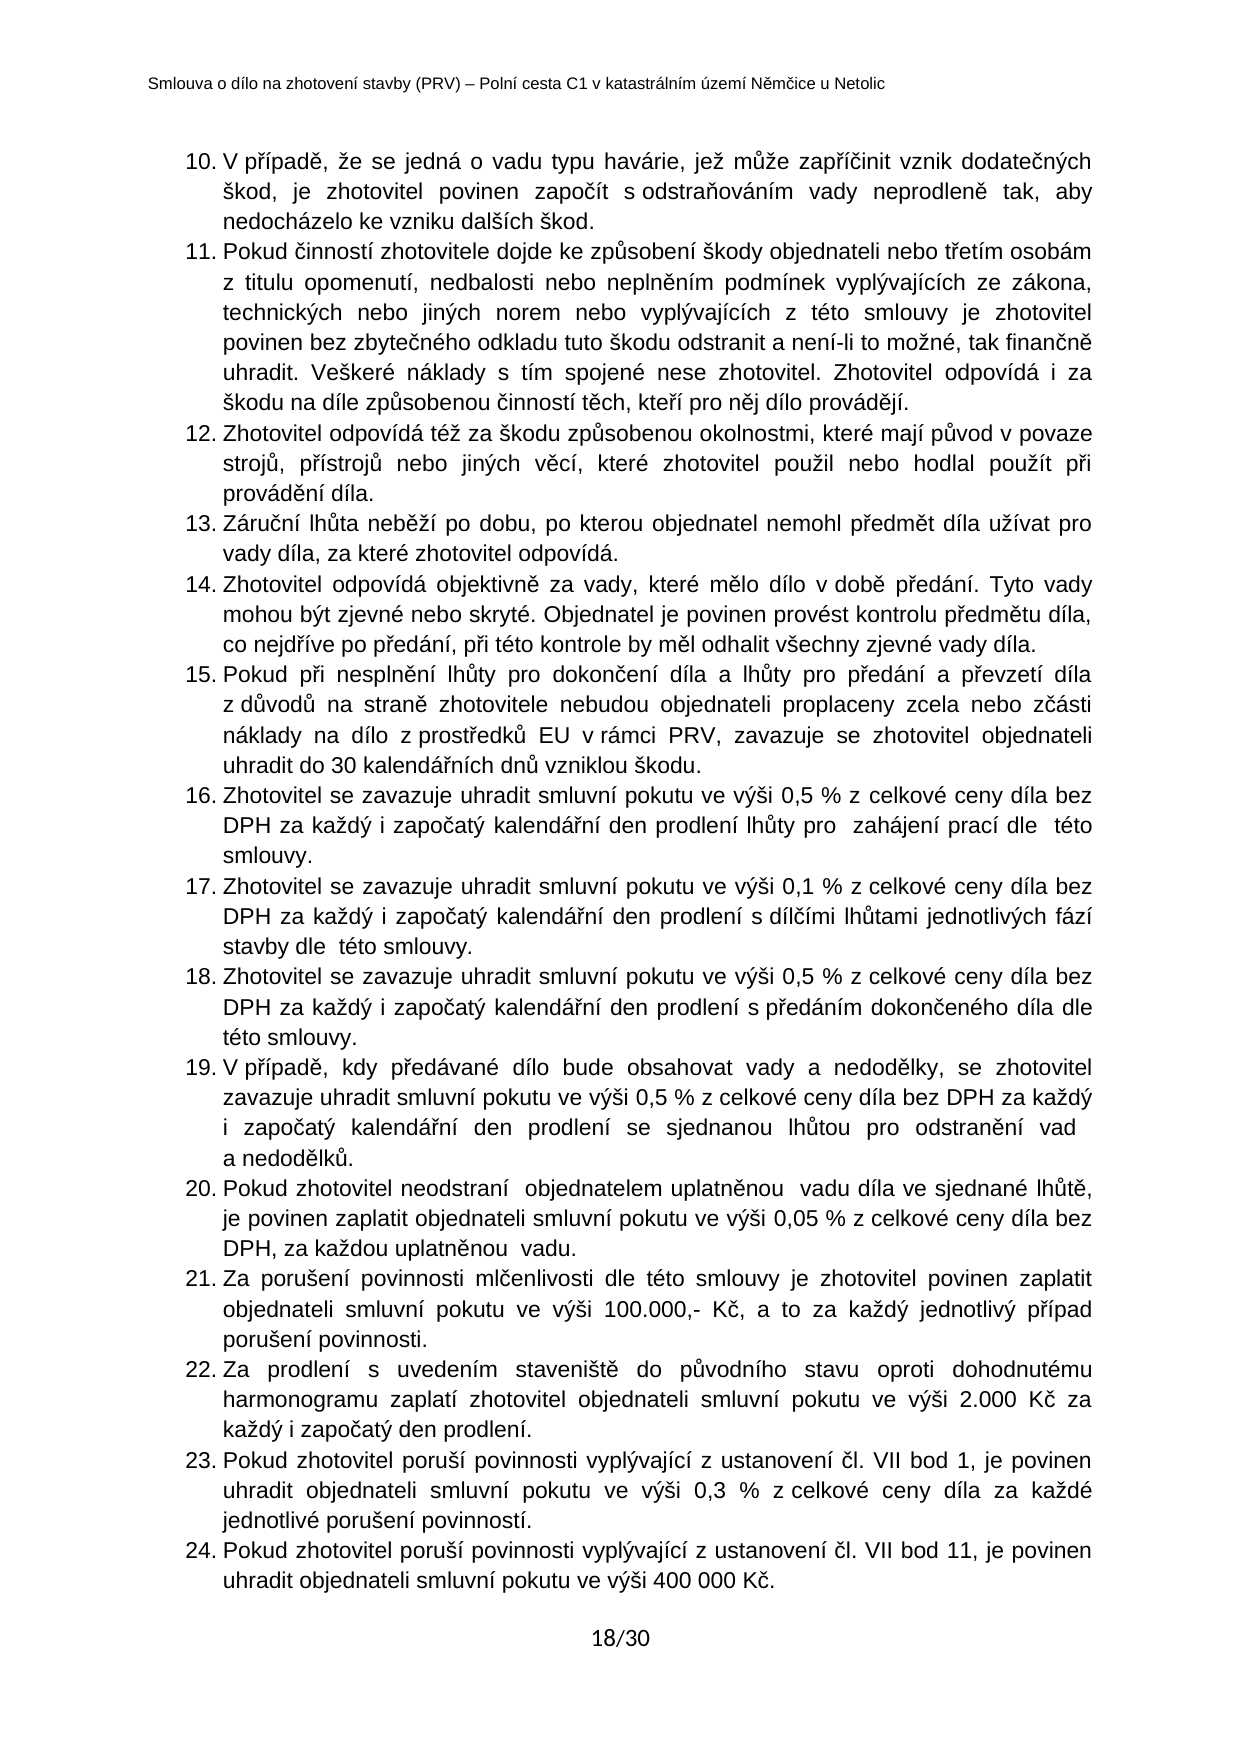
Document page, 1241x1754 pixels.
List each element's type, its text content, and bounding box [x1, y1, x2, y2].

list Zhotovitel odpovídá objektivně za vady, které mělo dílo v době předání. Tyto vady mohou být zjevné nebo skryté. Objednatel je povinen provést kontrolu předmětu díla, co nejdříve po předání, při této kontrole by měl odhalit všechny zjevné vady díla. [185, 571, 1093, 657]
list Zhotovitel se zavazuje uhradit smluvní pokutu ve výši 0,1 % z celkové ceny díla bez DPH za každý i započatý kalendářní den prodlení s dílčími lhůtami jednotlivých fází stavby dle této smlouvy. [185, 873, 1093, 959]
list Pokud při nesplnění lhůty pro dokončení díla a lhůty pro předání a převzetí díla z důvodů na straně zhotovitele nebudou objednateli proplaceny zcela nebo zčásti náklady na dílo z prostředků EU v rámci PRV, zavazuje se zhotovitel objednateli uhradit do 30 kalendářních dnů vzniklou škodu. [185, 661, 1093, 778]
list V případě, kdy předávané dílo bude obsahovat vady a nedodělky, se zhotovitel zavazuje uhradit smluvní pokutu ve výši 0,5 % z celkové ceny díla bez DPH za každý i započatý kalendářní den prodlení se sjednanou lhůtou pro odstranění vad a nedodělků. [185, 1054, 1093, 1171]
list Pokud zhotovitel poruší povinnosti vyplývající z ustanovení čl. VII bod 1, je povinen uhradit objednateli smluvní pokutu ve výši 0,3 % z celkové ceny díla za každé jednotlivé porušení povinností. [185, 1447, 1093, 1533]
list Zhotovitel se zavazuje uhradit smluvní pokutu ve výši 0,5 % z celkové ceny díla bez DPH za každý i započatý kalendářní den prodlení s předáním dokončeného díla dle této smlouvy. [185, 963, 1093, 1050]
list V případě, že se jedná o vadu typu havárie, jež může zapříčinit vznik dodatečných škod, je zhotovitel povinen započít s odstraňováním vady neprodleně tak, aby nedocházelo ke vzniku dalších škod. [185, 148, 1093, 234]
list Za porušení povinnosti mlčenlivosti dle této smlouvy je zhotovitel povinen zaplatit objednateli smluvní pokutu ve výši 100.000,- Kč, a to za každý jednotlivý případ porušení povinnosti. [185, 1265, 1093, 1352]
list Za prodlení s uvedením staveniště do původního stavu oproti dohodnutému harmonogramu zaplatí zhotovitel objednateli smluvní pokutu ve výši 2.000 Kč za každý i započatý den prodlení. [185, 1356, 1093, 1443]
list Zhotovitel se zavazuje uhradit smluvní pokutu ve výši 0,5 % z celkové ceny díla bez DPH za každý i započatý kalendářní den prodlení lhůty pro zahájení prací dle této smlouvy. [185, 782, 1093, 869]
list Pokud zhotovitel poruší povinnosti vyplývající z ustanovení čl. VII bod 11, je povinen uhradit objednateli smluvní pokutu ve výši 400 000 Kč. [185, 1537, 1093, 1594]
list Pokud zhotovitel neodstraní objednatelem uplatněnou vadu díla ve sjednané lhůtě, je povinen zaplatit objednateli smluvní pokutu ve výši 0,05 % z celkové ceny díla bez DPH, za každou uplatněnou vadu. [185, 1175, 1093, 1261]
list Zhotovitel odpovídá též za škodu způsobenou okolnostmi, které mají původ v povaze strojů, přístrojů nebo jiných věcí, které zhotovitel použil nebo hodlal použít při provádění díla. [185, 419, 1093, 506]
list Pokud činností zhotovitele dojde ke způsobení škody objednateli nebo třetím osobám z titulu opomenutí, nedbalosti nebo neplněním podmínek vyplývajících ze zákona, technických nebo jiných norem nebo vyplývajících z této smlouvy je zhotovitel povinen bez zbytečného odkladu tuto škodu odstranit a není-li to možné, tak finančně uhradit. Veškeré náklady s tím spojené nese zhotovitel. Zhotovitel odpovídá i za škodu na díle způsobenou činností těch, kteří pro něj dílo provádějí. [185, 238, 1093, 416]
list Záruční lhůta neběží po dobu, po kterou objednatel nemohl předmět díla užívat pro vady díla, za které zhotovitel odpovídá. [185, 510, 1093, 567]
